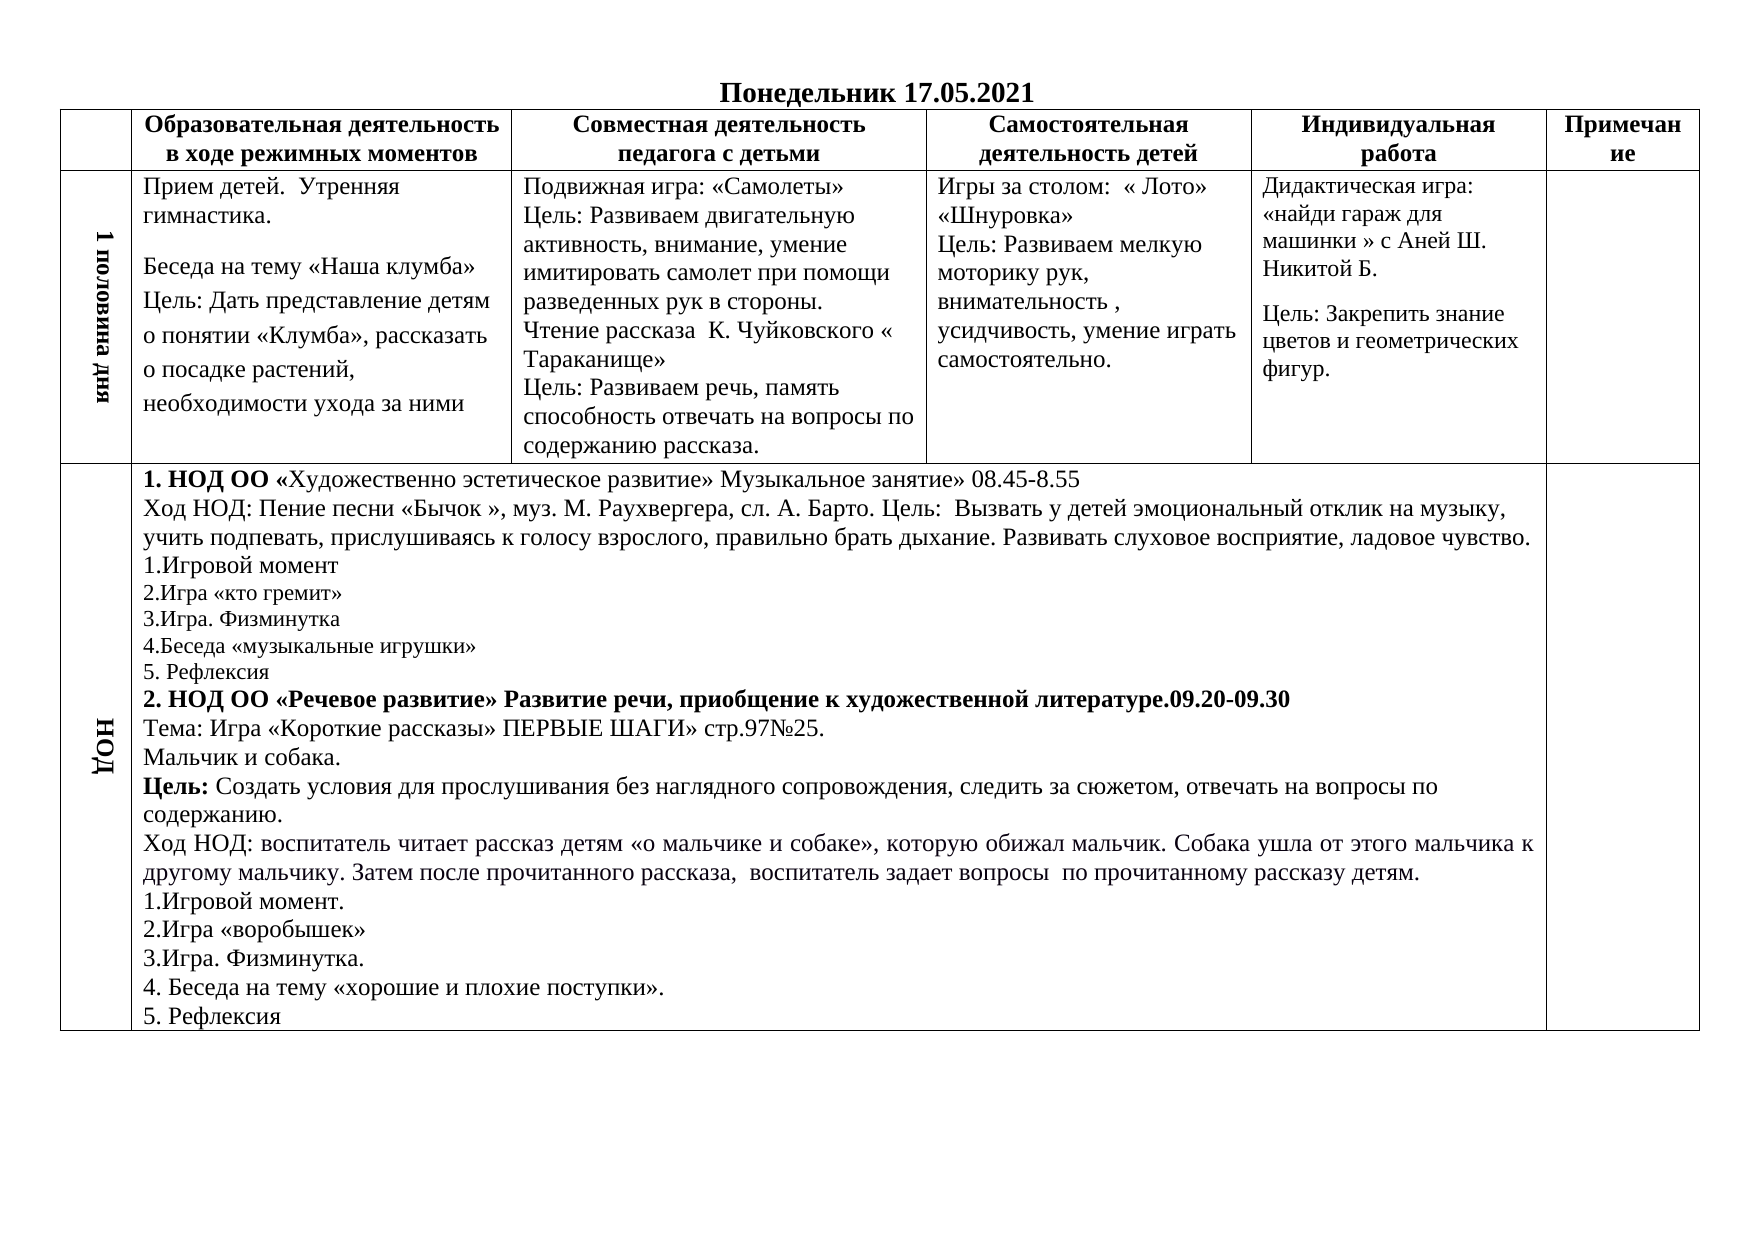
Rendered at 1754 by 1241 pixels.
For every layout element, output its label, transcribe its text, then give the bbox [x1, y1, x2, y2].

table_cell Подвижная игра: «Самолеты» Цель: Развиваем двигательную активность, внимание, умение имитировать самолет при помощи разведенных рук в стороны. Чтение рассказа К. Чуйковского « Тараканище» Цель: Развиваем речь, память способность отвечать на вопросы по содержанию рассказа. [512, 171, 926, 463]
table_header Индивидуальная работа [1252, 110, 1546, 170]
table_cell Игры за столом: « Лото» «Шнуровка» Цель: Развиваем мелкую моторику рук, внимательность , усидчивость, умение играть самостоятельно. [927, 171, 1251, 463]
table_cell 1. НОД ОО «Художественно эстетическое развитие» Музыкальное занятие» 08.45-8.55 Ход НОД: Пение песни «Бычок », муз. М. Раухвергера, сл. А. Барто. Цель: Вызвать у детей эмоциональный отклик на музыку, учить подпевать, прислушиваясь к голосу взрослого, правильно брать дыхание. Развивать слуховое восприятие, ладовое чувство. 1.Игровой момент 2.Игра «кто гремит» 3.Игра. Физминутка 4.Беседа «музыкальные игрушки» 5. Рефлексия 2. НОД ОО «Речевое развитие» Развитие речи, приобщение к художественной литературе.09.20-09.30 Тема: Игра «Короткие рассказы» ПЕРВЫЕ ШАГИ» стр.97№25. Мальчик и собака. Цель: Создать условия для прослушивания без наглядного сопровождения, следить за сюжетом, отвечать на вопросы по содержанию. Ход НОД: воспитатель читает рассказ детям «о мальчике и собаке», которую обижал мальчик. Собака ушла от этого мальчика к другому мальчику. Затем после прочитанного рассказа, воспитатель задает вопросы по прочитанному рассказу детям. 1.Игровой момент. 2.Игра «воробышек» 3.Игра. Физминутка. 4. Беседа на тему «хорошие и плохие поступки». 5. Рефлексия [132, 464, 1546, 1029]
table_cell 1 половина дня [61, 171, 131, 463]
table_header [61, 110, 131, 170]
table_cell Прием детей. Утренняя гимнастика. Беседа на тему «Наша клумба» Цель: Дать представление детям о понятии «Клумба», рассказать о посадке растений, необходимости ухода за ними [132, 171, 511, 463]
table_header Образовательная деятельность в ходе режимных моментов [132, 110, 511, 170]
table_cell Дидактическая игра: «найди гараж для машинки » с Аней Ш. Никитой Б. Цель: Закрепить знание цветов и геометрических фигур. [1252, 171, 1546, 463]
text Понедельник 17.05.2021 [75, 75, 1679, 108]
table_cell [1547, 171, 1699, 463]
table_cell НОД [61, 464, 131, 1029]
table_header Совместная деятельность педагога с детьми [512, 110, 926, 170]
table_header Самостоятельная деятельность детей [927, 110, 1251, 170]
table_cell [1547, 464, 1699, 1029]
table_header Примечание [1547, 110, 1699, 170]
